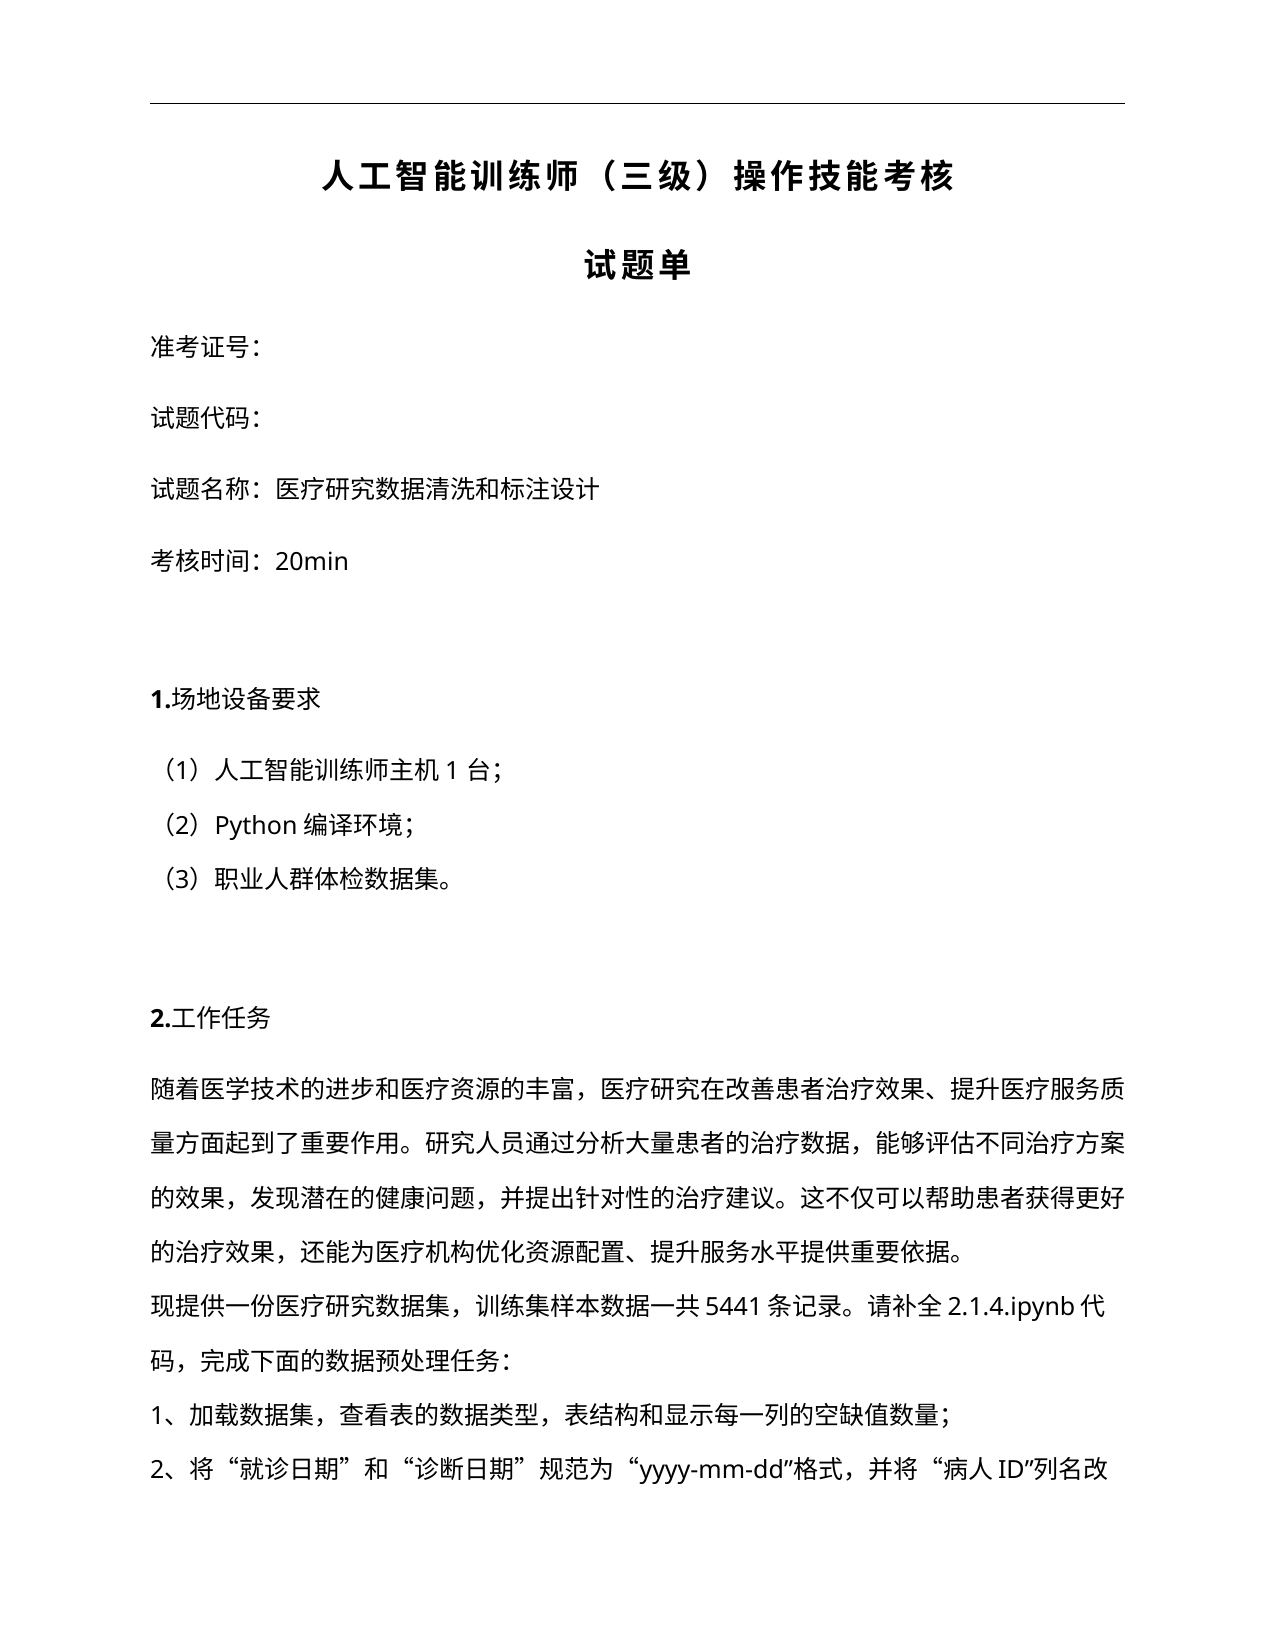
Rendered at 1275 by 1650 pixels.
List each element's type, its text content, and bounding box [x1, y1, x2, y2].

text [150, 1069, 1125, 1486]
text 人工智能训练师（三级）操作技能考核 [150, 150, 1125, 198]
text 准考证号： [150, 328, 1125, 364]
text （1）人工智能训练师主机 1 台； （2）Python 编译环境； （3）职业人群体检数据集。 [150, 751, 1125, 896]
text 考核时间：20min [150, 541, 1125, 577]
text 试题代码： [150, 399, 1125, 435]
text 2.工作任务 [150, 998, 1125, 1034]
text 试题单 [150, 239, 1125, 287]
text 1.场地设备要求 [150, 680, 1125, 716]
text 试题名称：医疗研究数据清洗和标注设计 [150, 470, 1125, 506]
